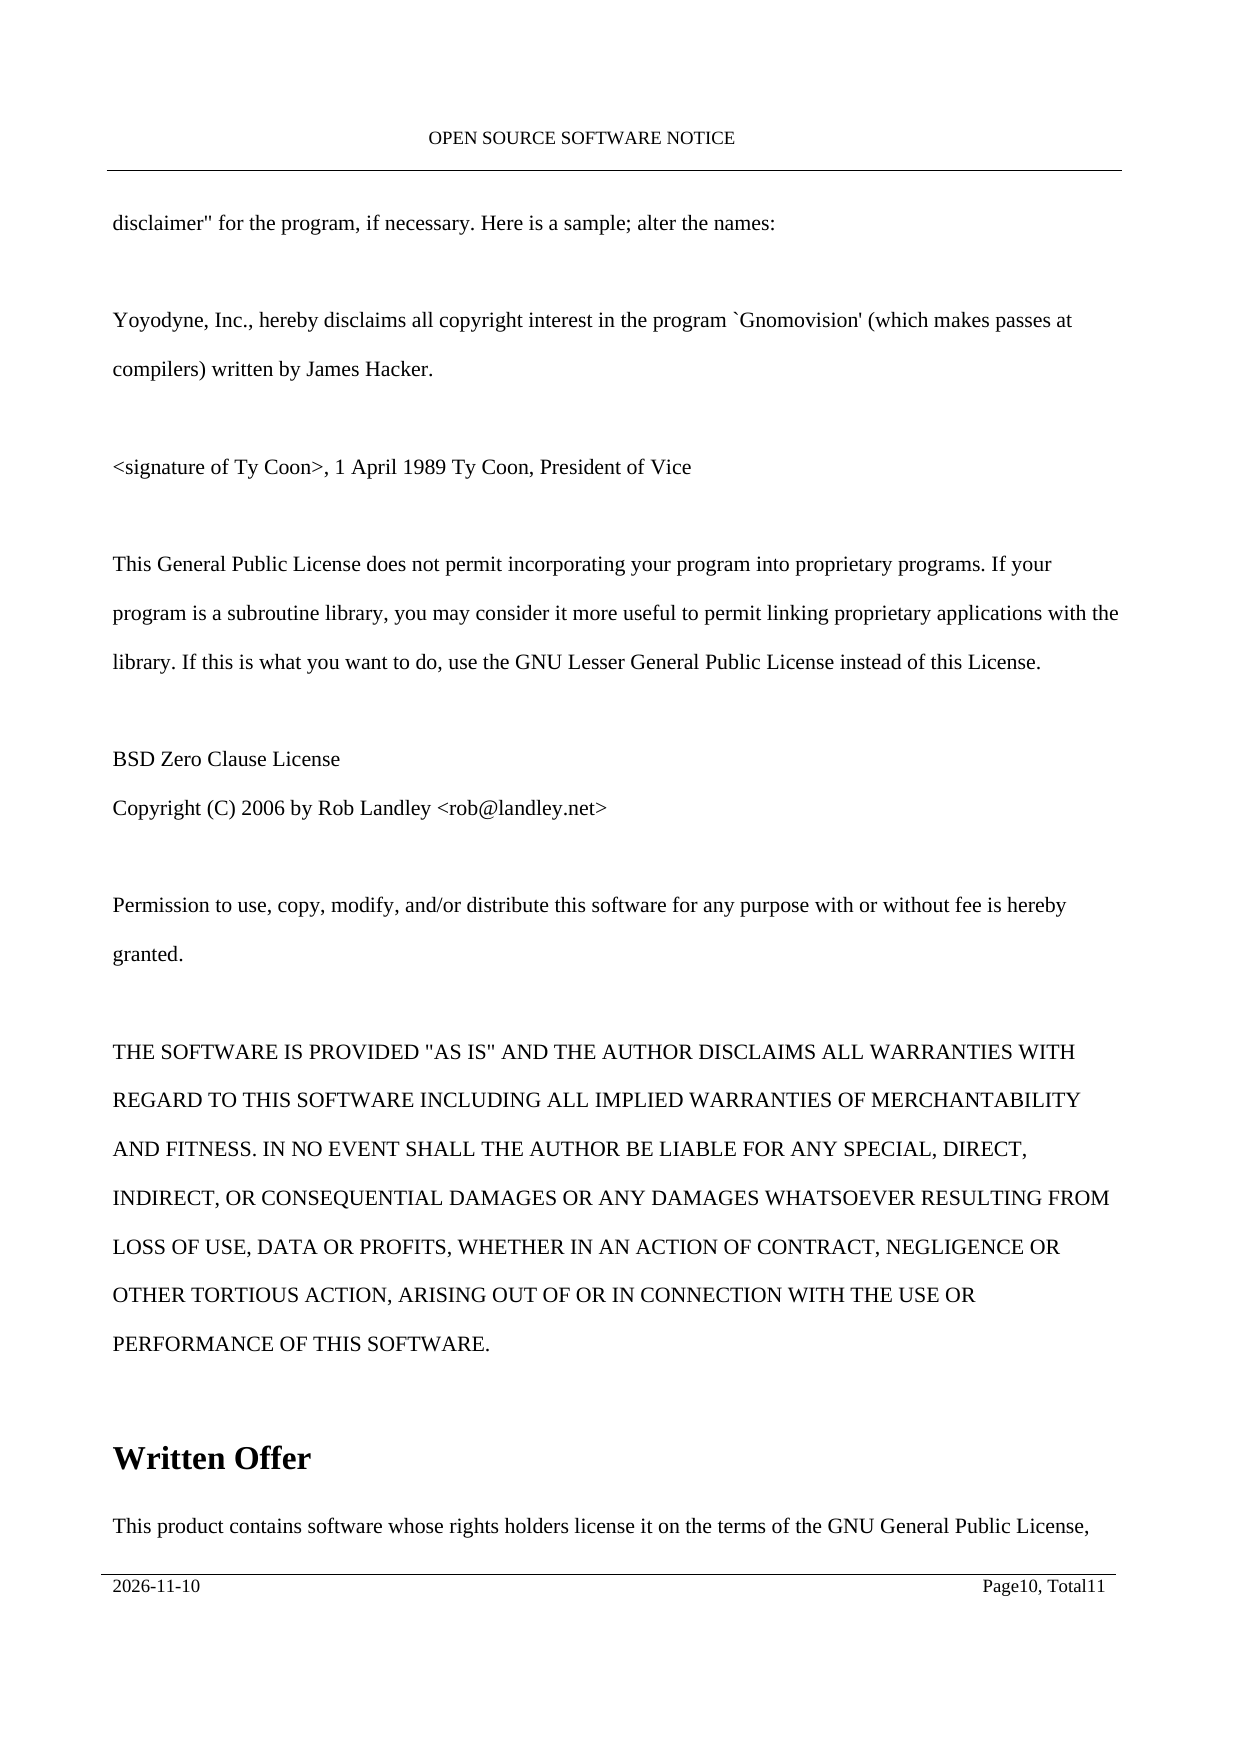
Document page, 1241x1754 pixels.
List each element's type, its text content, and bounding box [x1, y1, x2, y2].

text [112, 206, 1128, 1409]
text Written Offer [112, 1425, 1128, 1490]
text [112, 1509, 1128, 1542]
